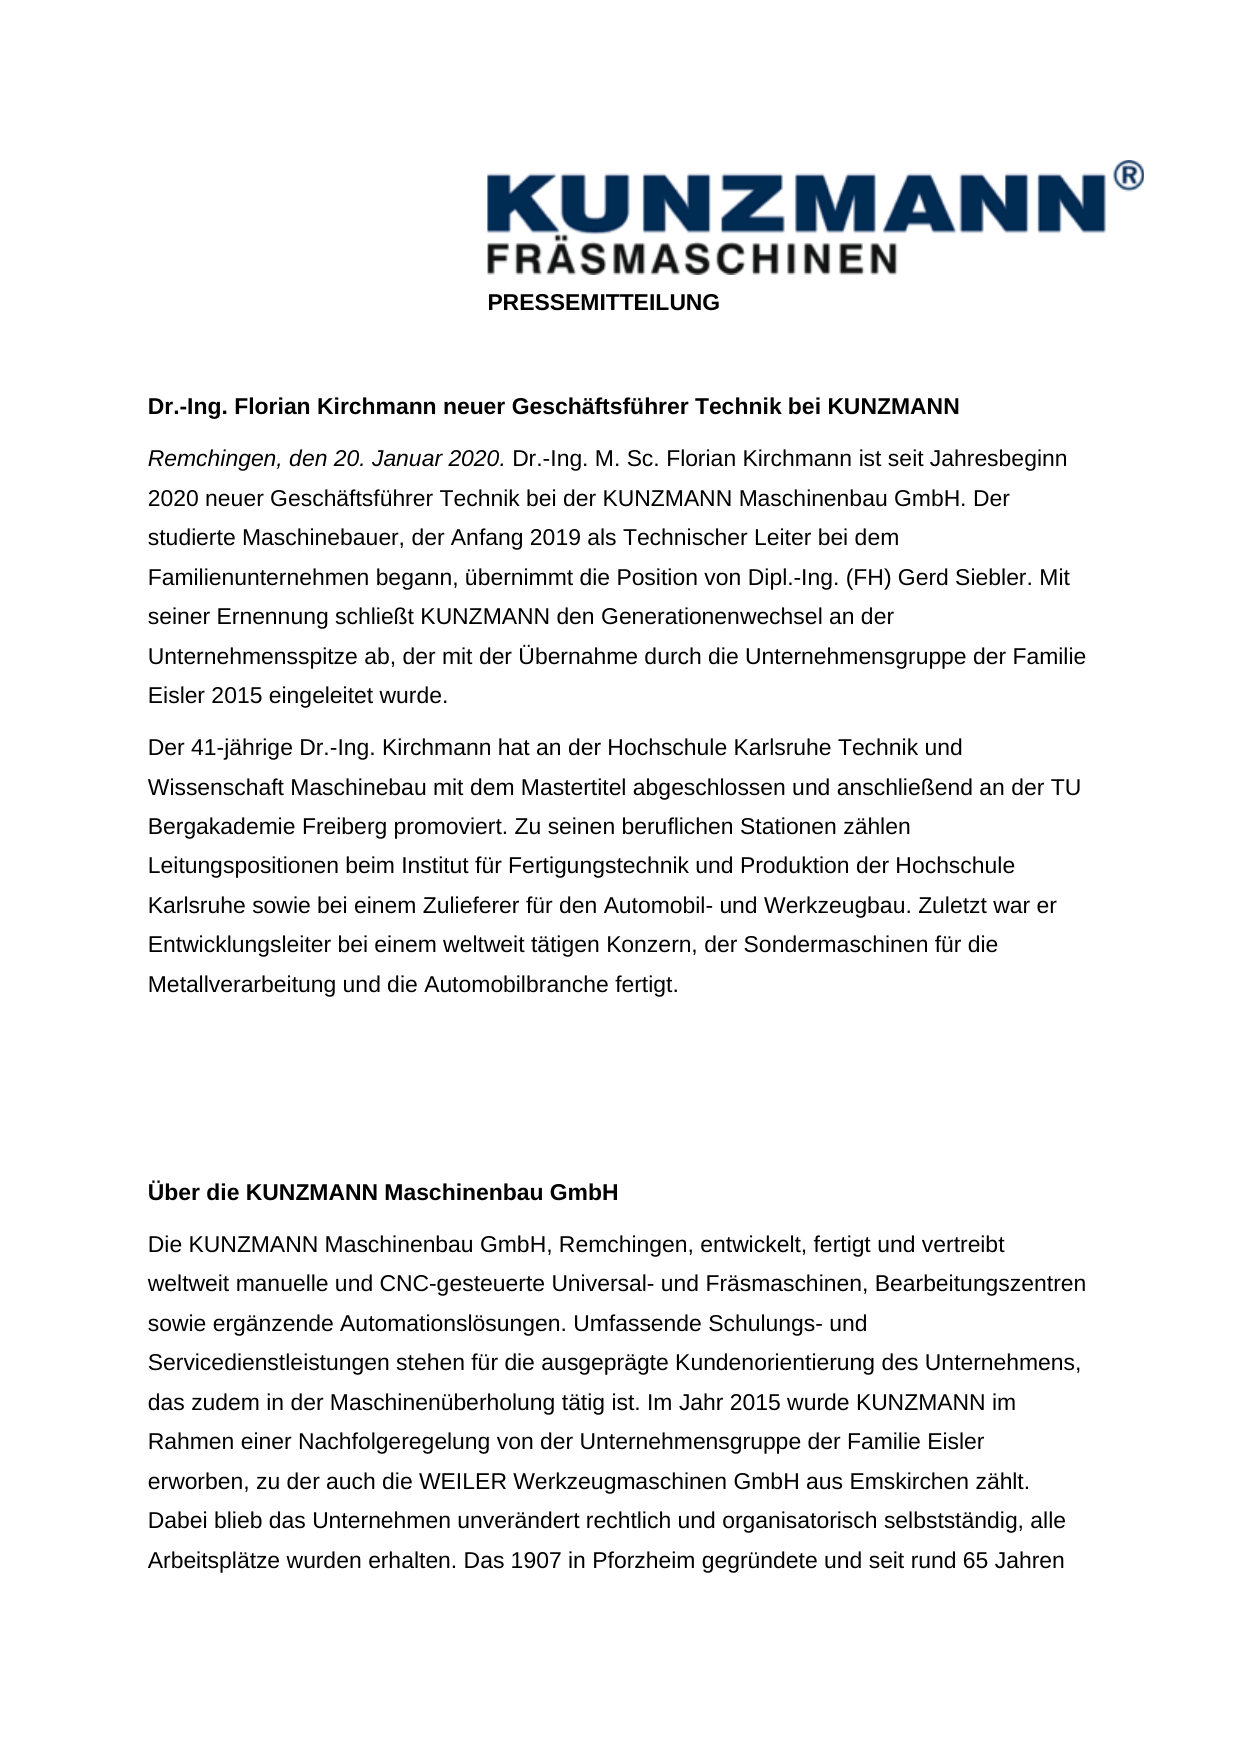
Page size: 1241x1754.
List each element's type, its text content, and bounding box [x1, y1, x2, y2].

text Dr.-Ing. Florian Kirchmann neuer Geschäftsführer Technik bei KUNZMANN [148, 393, 1093, 419]
text Der 41-jährige Dr.-Ing. Kirchmann hat an der Hochschule Karlsruhe Technik und Wissenschaft Maschinebau mit dem Mastertitel abgeschlossen und anschließend an der TU Bergakademie Freiberg promoviert. Zu seinen beruflichen Stationen zählen Leitungspositionen beim Institut für Fertigungstechnik und Produktion der Hochschule Karlsruhe sowie bei einem Zulieferer für den Automobil- und Werkzeugbau. Zuletzt war er Entwicklungsleiter bei einem weltweit tätigen Konzern, der Sondermaschinen für die Metallverarbeitung und die Automobilbranche fertigt. [148, 734, 1093, 997]
text Remchingen, den 20. Januar 2020. Dr.-Ing. M. Sc. Florian Kirchmann ist seit Jahresbeginn 2020 neuer Geschäftsführer Technik bei der KUNZMANN Maschinenbau GmbH. Der studierte Maschinebauer, der Anfang 2019 als Technischer Leiter bei dem Familienunternehmen begann, übernimmt die Position von Dipl.-Ing. (FH) Gerd Siebler. Mit seiner Ernennung schließt KUNZMANN den Generationenwechsel an der Unternehmensspitze ab, der mit der Übernahme durch die Unternehmensgruppe der Familie Eisler 2015 eingeleitet wurde. [148, 445, 1093, 708]
text Über die KUNZMANN Maschinenbau GmbH [148, 1179, 1093, 1205]
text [148, 1231, 1093, 1573]
text PRESSEMITTEILUNG [487, 289, 1093, 316]
picture [487, 160, 1144, 275]
